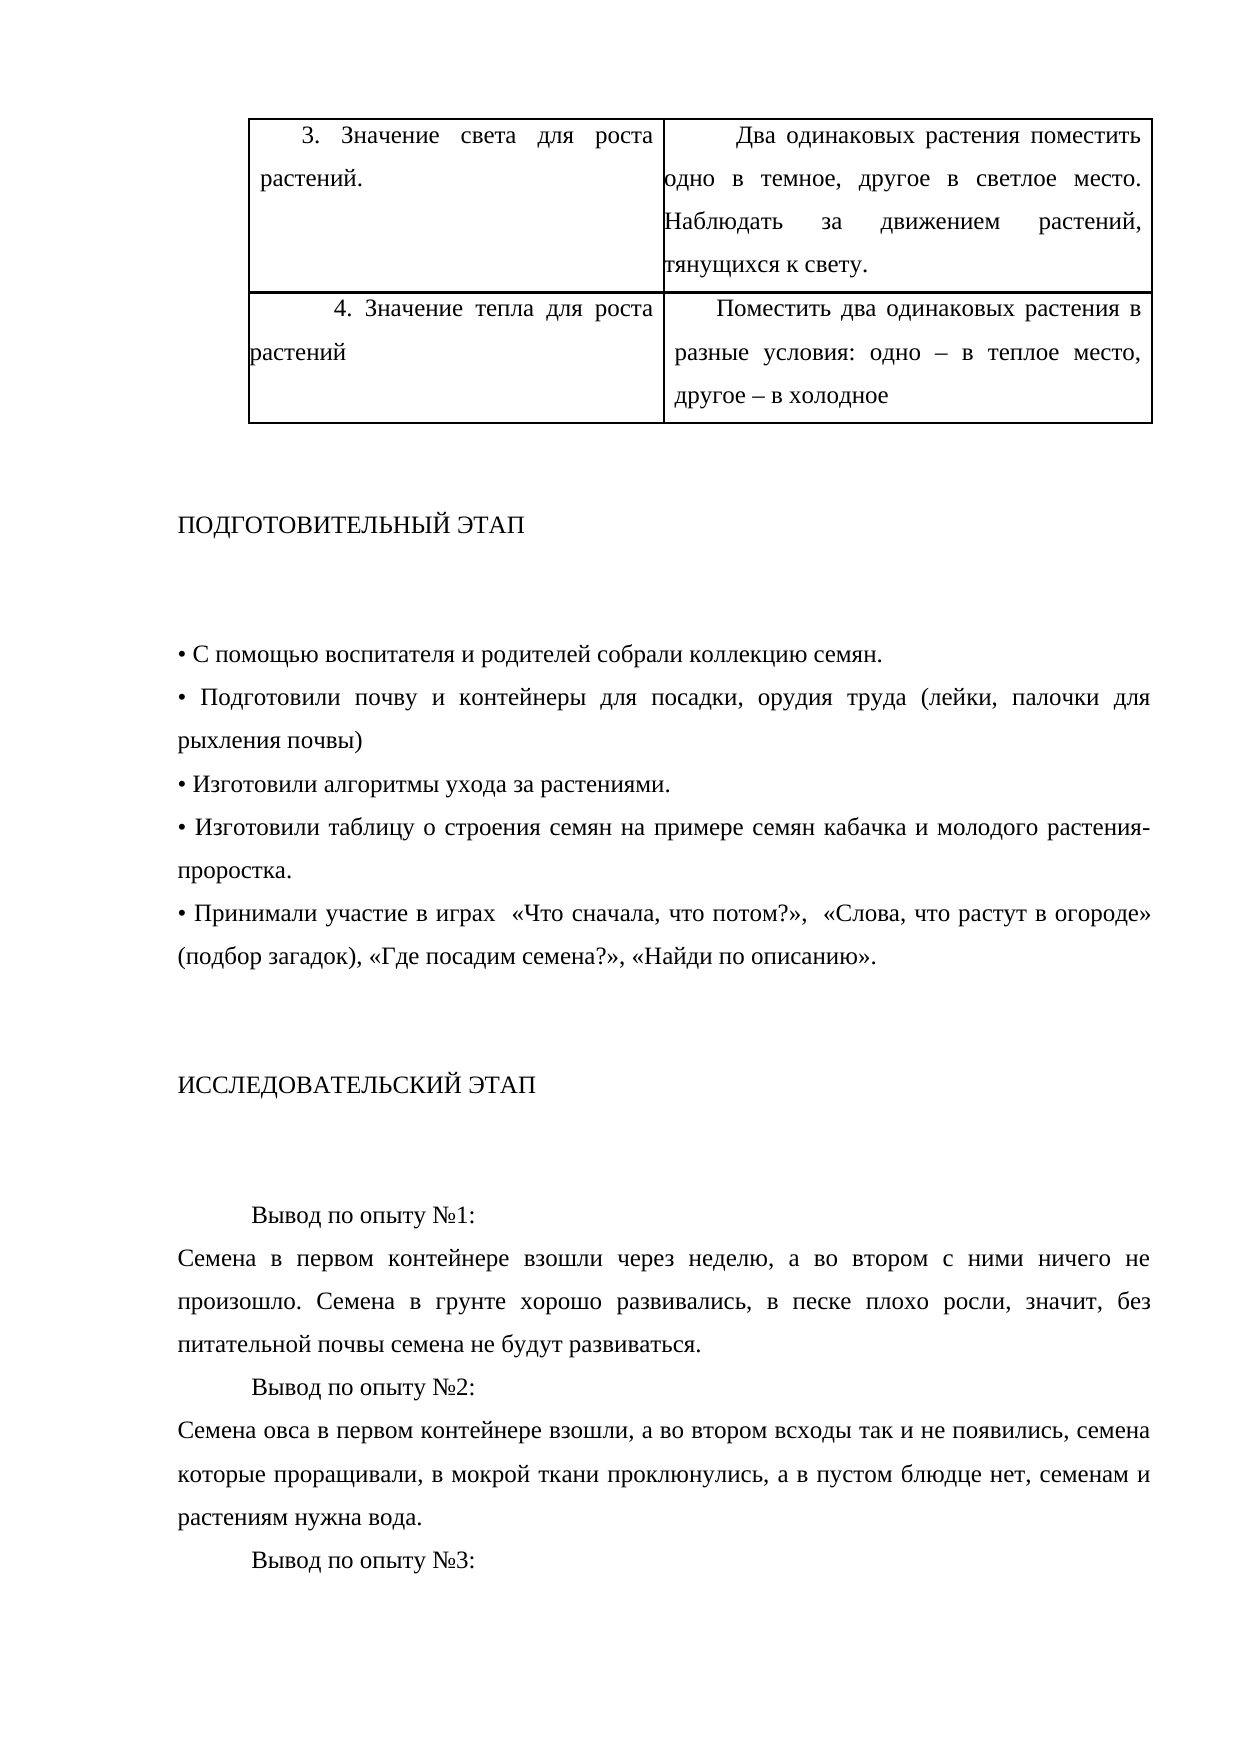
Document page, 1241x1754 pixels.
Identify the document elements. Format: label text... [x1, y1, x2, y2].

text Вывод по опыту №2: [177, 1372, 1152, 1401]
text Семена овса в первом контейнере взошли, а во втором всходы так и не появились, семена которые проращивали, в мокрой ткани проклюнулись, а в пустом блюдце нет, семенам и растениям нужна вода. [177, 1416, 1152, 1531]
text Вывод по опыту №3: [177, 1545, 1152, 1574]
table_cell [665, 120, 1151, 291]
text • С помощью воспитателя и родителей собрали коллекцию семян. [177, 639, 1152, 668]
text • Изготовили алгоритмы ухода за растениями. [177, 769, 1152, 797]
text • Подготовили почву и контейнеры для посадки, орудия труда (лейки, палочки для рыхления почвы) [177, 682, 1152, 754]
text ПОДГОТОВИТЕЛЬНЫЙ ЭТАП [177, 510, 1152, 539]
text ИССЛЕДОВАТЕЛЬСКИЙ ЭТАП [177, 1071, 1152, 1099]
table_cell 4. Значение тепла для роста растений [250, 294, 663, 422]
text Вывод по опыту №1: [177, 1200, 1152, 1229]
text • Изготовили таблицу о строения семян на примере семян кабачка и молодого растения-проростка. [177, 812, 1152, 884]
text • Принимали участие в играх «Что сначала, что потом?», «Слова, что растут в огороде» (подбор загадок), «Где посадим семена?», «Найди по описанию». [177, 898, 1152, 970]
table_cell Поместить два одинаковых растения в разные условия: одно – в теплое место, другое – в холодное [665, 294, 1151, 422]
text Семена в первом контейнере взошли через неделю, а во втором с ними ничего не произошло. Семена в грунте хорошо развивались, в песке плохо росли, значит, без питательной почвы семена не будут развиваться. [177, 1243, 1152, 1358]
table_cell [250, 120, 663, 291]
